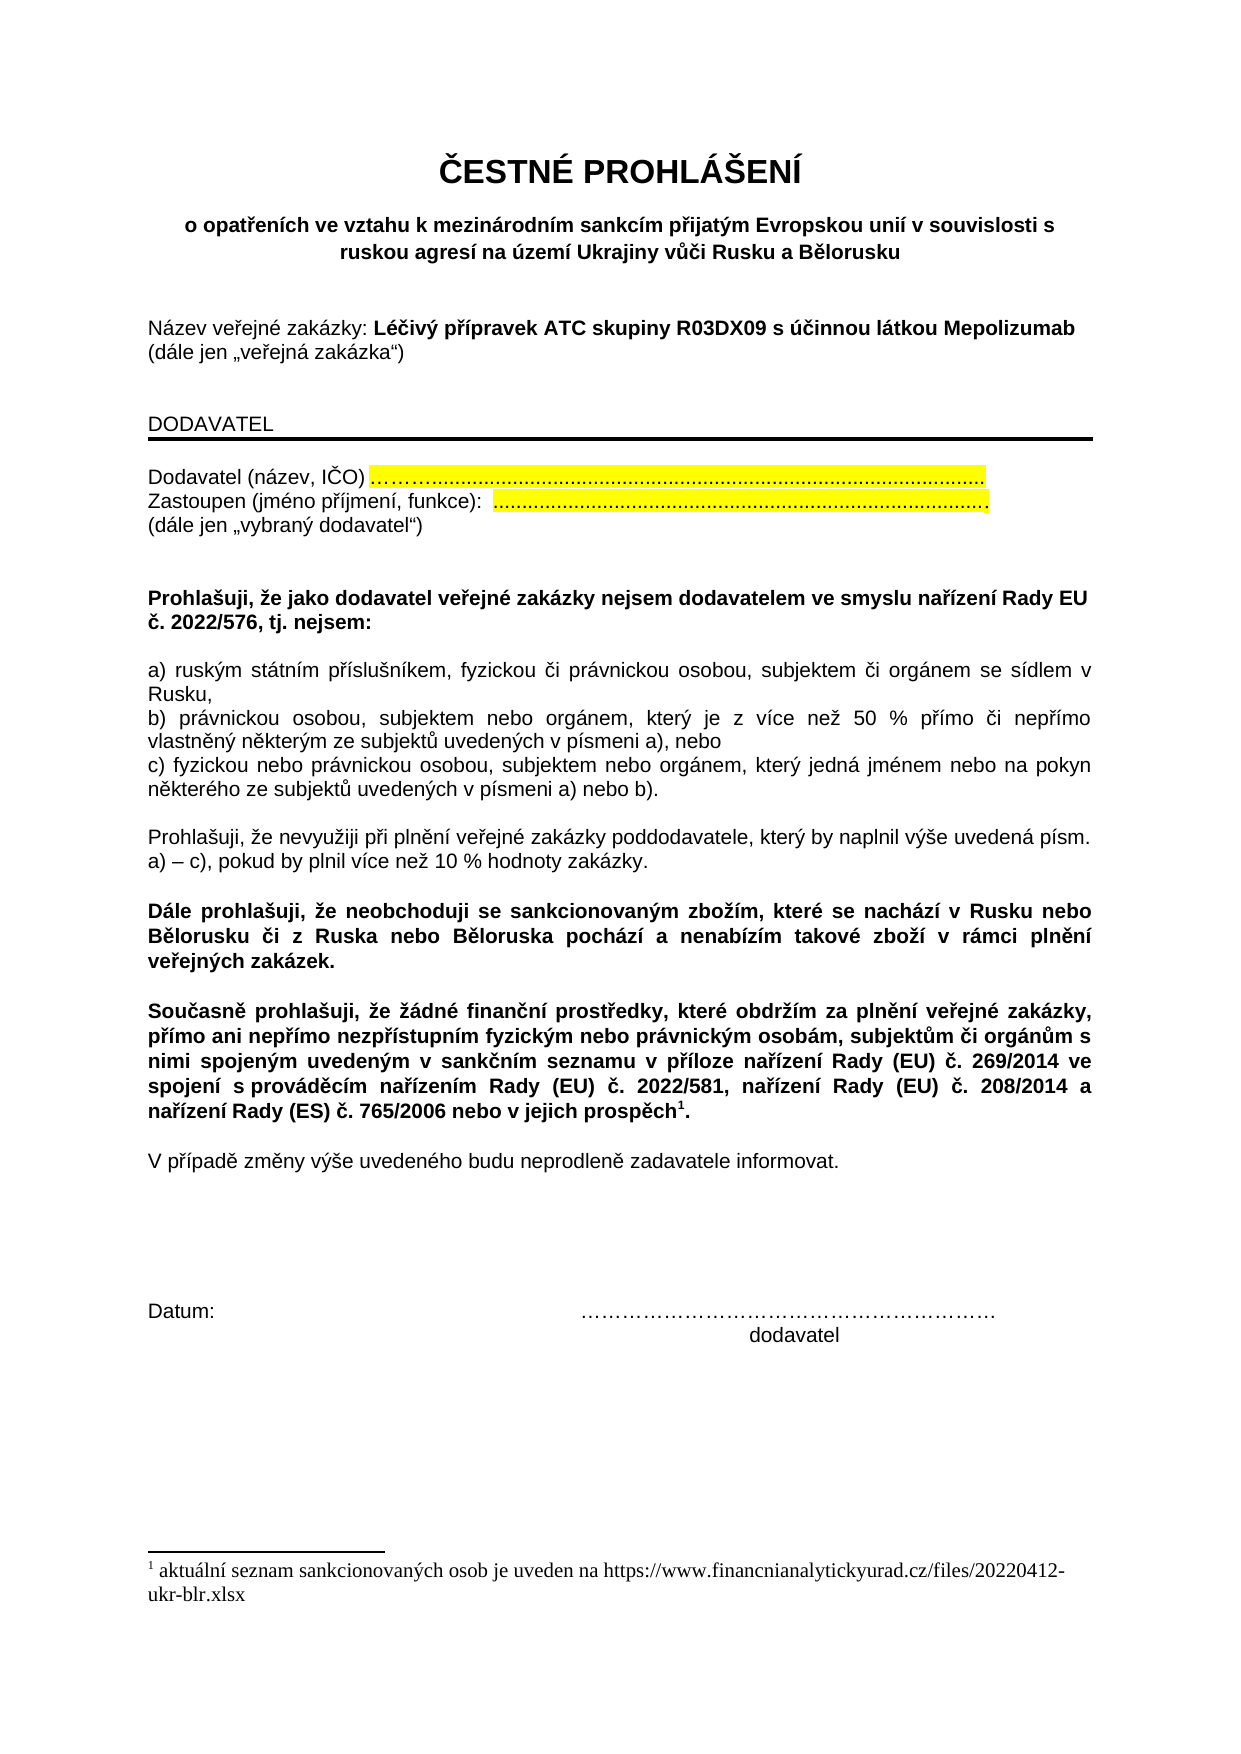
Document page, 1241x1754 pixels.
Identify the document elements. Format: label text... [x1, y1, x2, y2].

text Dodavatel (název, IČO) ………................................................................................................ [148, 464, 1093, 488]
subtitle Současně prohlašuji, že žádné finanční prostředky, které obdržím za plnění veřejné zakázky, přímo ani nepřímo nezpřístupním fyzickým nebo právnickým osobám, subjektům či orgánům s nimi spojeným uvedeným v sankčním seznamu v příloze nařízení Rady (EU) č. 269/2014 ve spojení s prováděcím nařízením Rady (EU) č. 2022/581, nařízení Rady (EU) č. 208/2014 a nařízení Rady (ES) č. 765/2006 nebo v jejich prospěch. [148, 998, 1093, 1123]
text a) ruským státním příslušníkem, fyzickou či právnickou osobou, subjektem či orgánem se sídlem v Rusku, [148, 657, 1093, 705]
text DODAVATEL [148, 411, 1093, 437]
text (dále jen „vybraný dodavatel“) [148, 513, 1093, 537]
subtitle Datum: …………………………………………………… [148, 1298, 1093, 1323]
text Zastoupen (jméno příjmení, funkce): ...................................................................................... [148, 488, 1093, 513]
list dodavatel [664, 1323, 1196, 1347]
text o opatřeních ve vztahu k mezinárodním sankcím přijatým Evropskou unií v souvislosti s ruskou agresí na území Ukrajiny vůči Rusku a Bělorusku [148, 213, 1093, 264]
text c) fyzickou nebo právnickou osobou, subjektem nebo orgánem, který jedná jménem nebo na pokyn některého ze subjektů uvedených v písmeni a) nebo b). [148, 753, 1093, 801]
text Prohlašuji, že jako dodavatel veřejné zakázky nejsem dodavatelem ve smyslu nařízení Rady EU č. 2022/576, tj. nejsem: [148, 586, 1093, 633]
text Prohlašuji, že nevyužiji při plnění veřejné zakázky poddodavatele, který by naplnil výše uvedená písm. a) – c), pokud by plnil více než 10 % hodnoty zakázky. [148, 825, 1093, 873]
subtitle ČESTNÉ PROHLÁŠENÍ [148, 164, 1093, 189]
subtitle Dále prohlašuji, že neobchoduji se sankcionovaným zbožím, které se nachází v Rusku nebo Bělorusku či z Ruska nebo Běloruska pochází a nenabízím takové zboží v rámci plnění veřejných zakázek. [148, 898, 1093, 973]
text Název veřejné zakázky: Léčivý přípravek ATC skupiny R03DX09 s účinnou látkou Mepolizumab (dále jen „veřejná zakázka“) [148, 316, 1093, 363]
text b) právnickou osobou, subjektem nebo orgánem, který je z více než 50 % přímo či nepřímo vlastněný některým ze subjektů uvedených v písmeni a), nebo [148, 705, 1093, 753]
subtitle V případě změny výše uvedeného budu neprodleně zadavatele informovat. [148, 1148, 1093, 1173]
